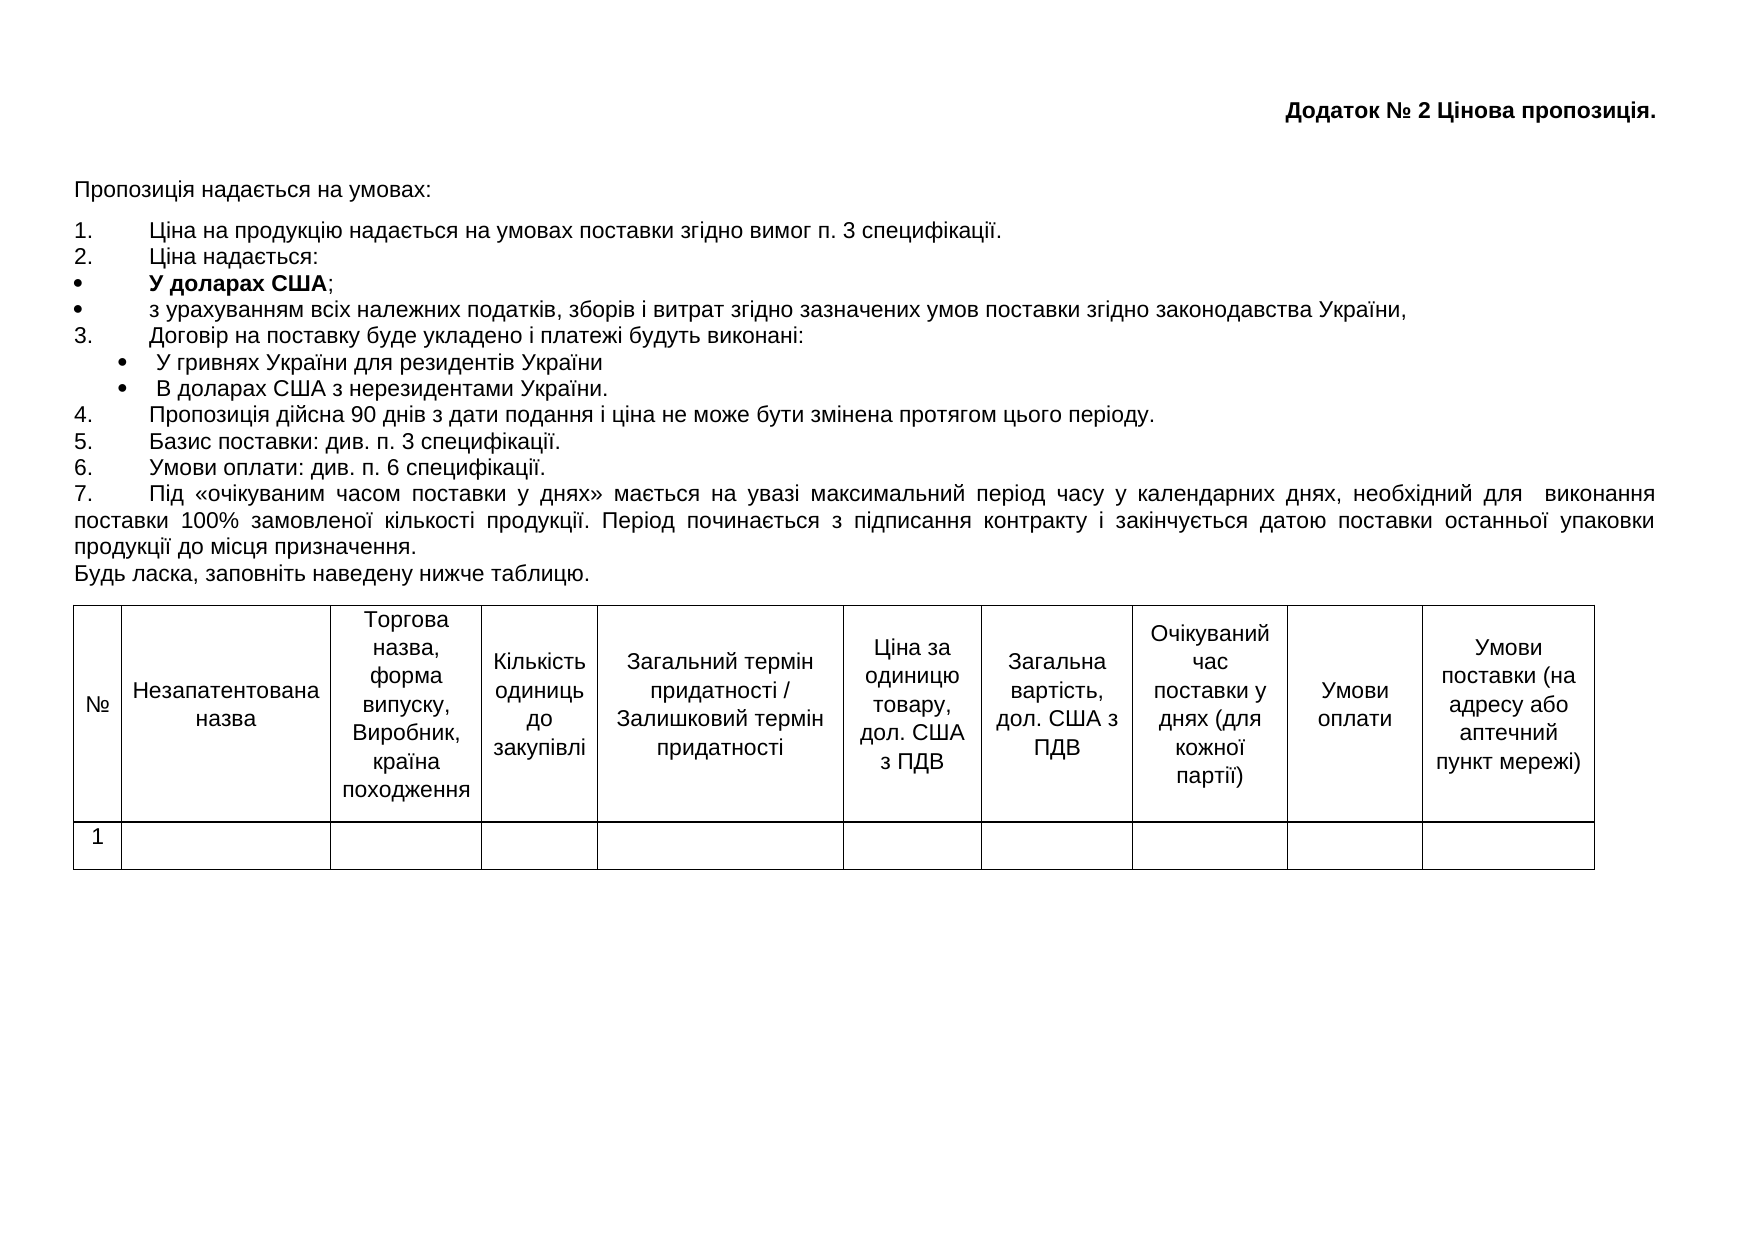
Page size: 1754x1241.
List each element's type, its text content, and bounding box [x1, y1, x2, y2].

table_header Умови оплати [1288, 606, 1422, 821]
table_header Торгова назва, форма випуску, Виробник, країна походження [331, 606, 481, 821]
list Під «очікуваним часом поставки у днях» мається на увазі максимальний період часу у календарних днях, необхідний для виконання поставки 100% замовленої кількості продукції. Період починається з підписання контракту і закінчується датою поставки останньої упаковки продукції до місця призначення. [74, 480, 1656, 559]
list Ціна надається: [74, 243, 1656, 269]
title Пропозиція надається на умовах: [74, 176, 1656, 202]
table_cell 1 [74, 823, 121, 869]
text Будь ласка, заповніть наведену нижче таблицю. [74, 559, 1656, 586]
table_cell [844, 823, 981, 869]
table_header Очікуваний час поставки у днях (для кожної партії) [1133, 606, 1287, 821]
table_header Незапатентована назва [122, 606, 330, 821]
list Договір на поставку буде укладено і платежі будуть виконані: [74, 322, 1656, 349]
table_header Загальний термін придатності / Залишковий термін придатності [598, 606, 843, 821]
table_cell [331, 823, 481, 869]
list Базис поставки: див. п. 3 специфікації. [74, 428, 1656, 454]
table_header Загальна вартість, дол. США з ПДВ [982, 606, 1132, 821]
table_cell [1288, 823, 1422, 869]
list Умови оплати: див. п. 6 специфікації. [74, 454, 1656, 480]
list з урахуванням всіх належних податків, зборів і витрат згідно зазначених умов поставки згідно законодавства України, [74, 296, 1656, 322]
table_header Кількість одиниць до закупівлі [482, 606, 597, 821]
list У доларах США; [74, 269, 1656, 296]
list В доларах США з нерезидентами України. [118, 375, 1656, 401]
table_header Умови поставки (на адресу або аптечний пункт мережі) [1423, 606, 1594, 821]
table_cell [598, 823, 843, 869]
table_cell [1133, 823, 1287, 869]
table_cell [982, 823, 1132, 869]
list Ціна на продукцію надається на умовах поставки згідно вимог п. 3 специфікації. [74, 217, 1656, 243]
list Пропозиція дійсна 90 днів з дати подання і ціна не може бути змінена протягом цього періоду. [74, 401, 1656, 428]
table_cell [1423, 823, 1594, 869]
table_cell [482, 823, 597, 869]
text Додаток № 2 Цінова пропозиція. [74, 97, 1656, 124]
table_header № [74, 606, 121, 821]
table_header Ціна за одиницю товару, дол. США з ПДВ [844, 606, 981, 821]
table_cell [122, 823, 330, 869]
list У гривнях України для резидентів України [118, 349, 1656, 375]
